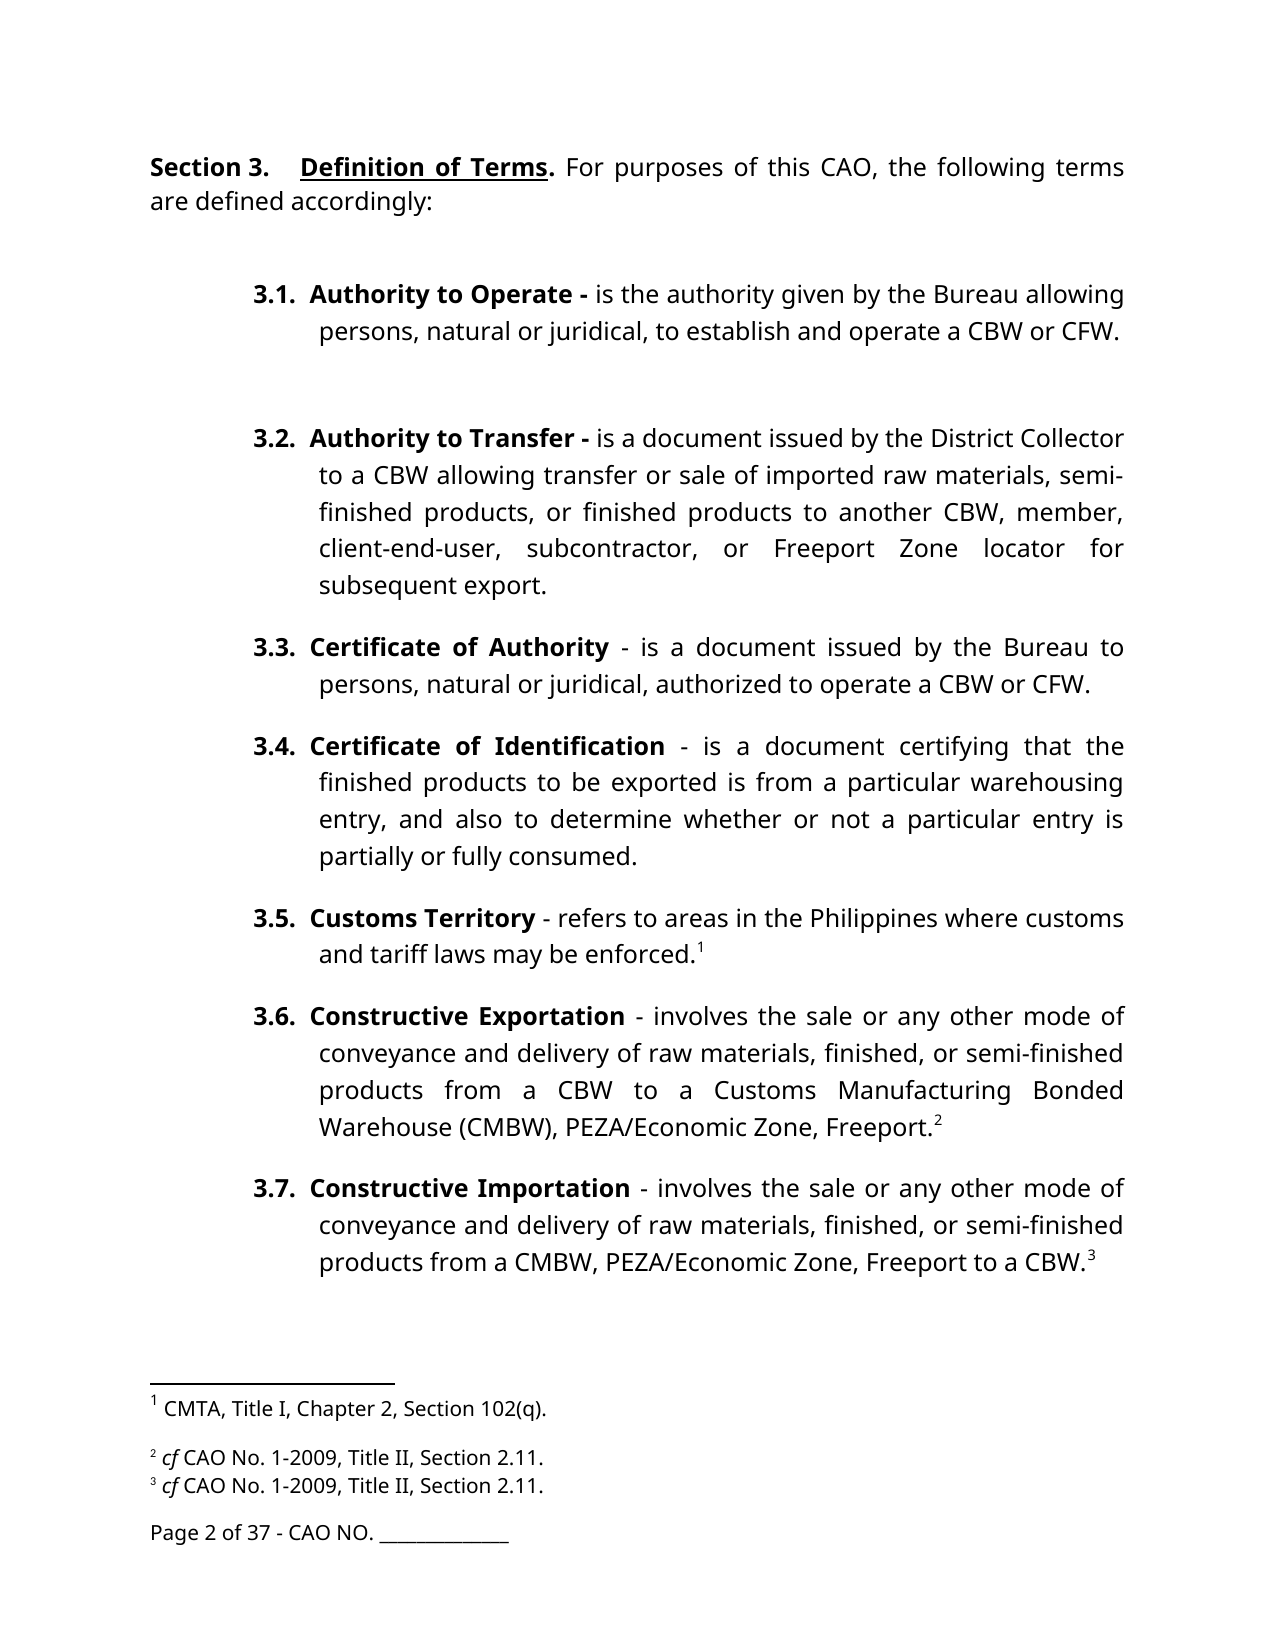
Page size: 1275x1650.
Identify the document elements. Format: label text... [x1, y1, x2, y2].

subtitle Constructive Exportation - involves the sale or any other mode of conveyance and delivery of raw materials, finished, or semi-finished products from a CBW to a Customs Manufacturing Bonded Warehouse (CMBW), PEZA/Economic Zone, Freeport. [253, 999, 1125, 1143]
subtitle Certificate of Identification - is a document certifying that the finished products to be exported is from a particular warehousing entry, and also to determine whether or not a particular entry is partially or fully consumed. [253, 728, 1125, 873]
subtitle Customs Territory - refers to areas in the Philippines where customs and tariff laws may be enforced. [253, 900, 1125, 971]
subtitle Authority to Transfer - is a document issued by the District Collector to a CBW allowing transfer or sale of imported raw materials, semi-finished products, or finished products to another CBW, member, client-end-user, subcontractor, or Freeport Zone locator for subsequent export. [253, 421, 1125, 602]
subtitle Certificate of Authority - is a document issued by the Bureau to persons, natural or juridical, authorized to operate a CBW or CFW. [253, 630, 1125, 701]
subtitle Authority to Operate - is the authority given by the Bureau allowing persons, natural or juridical, to establish and operate a CBW or CFW. [253, 277, 1125, 348]
subtitle Constructive Importation - involves the sale or any other mode of conveyance and delivery of raw materials, finished, or semi-finished products from a CMBW, PEZA/Economic Zone, Freeport to a CBW. [253, 1171, 1125, 1278]
subtitle Definition of Terms. For purposes of this CAO, the following terms are defined accordingly: [150, 150, 1125, 218]
